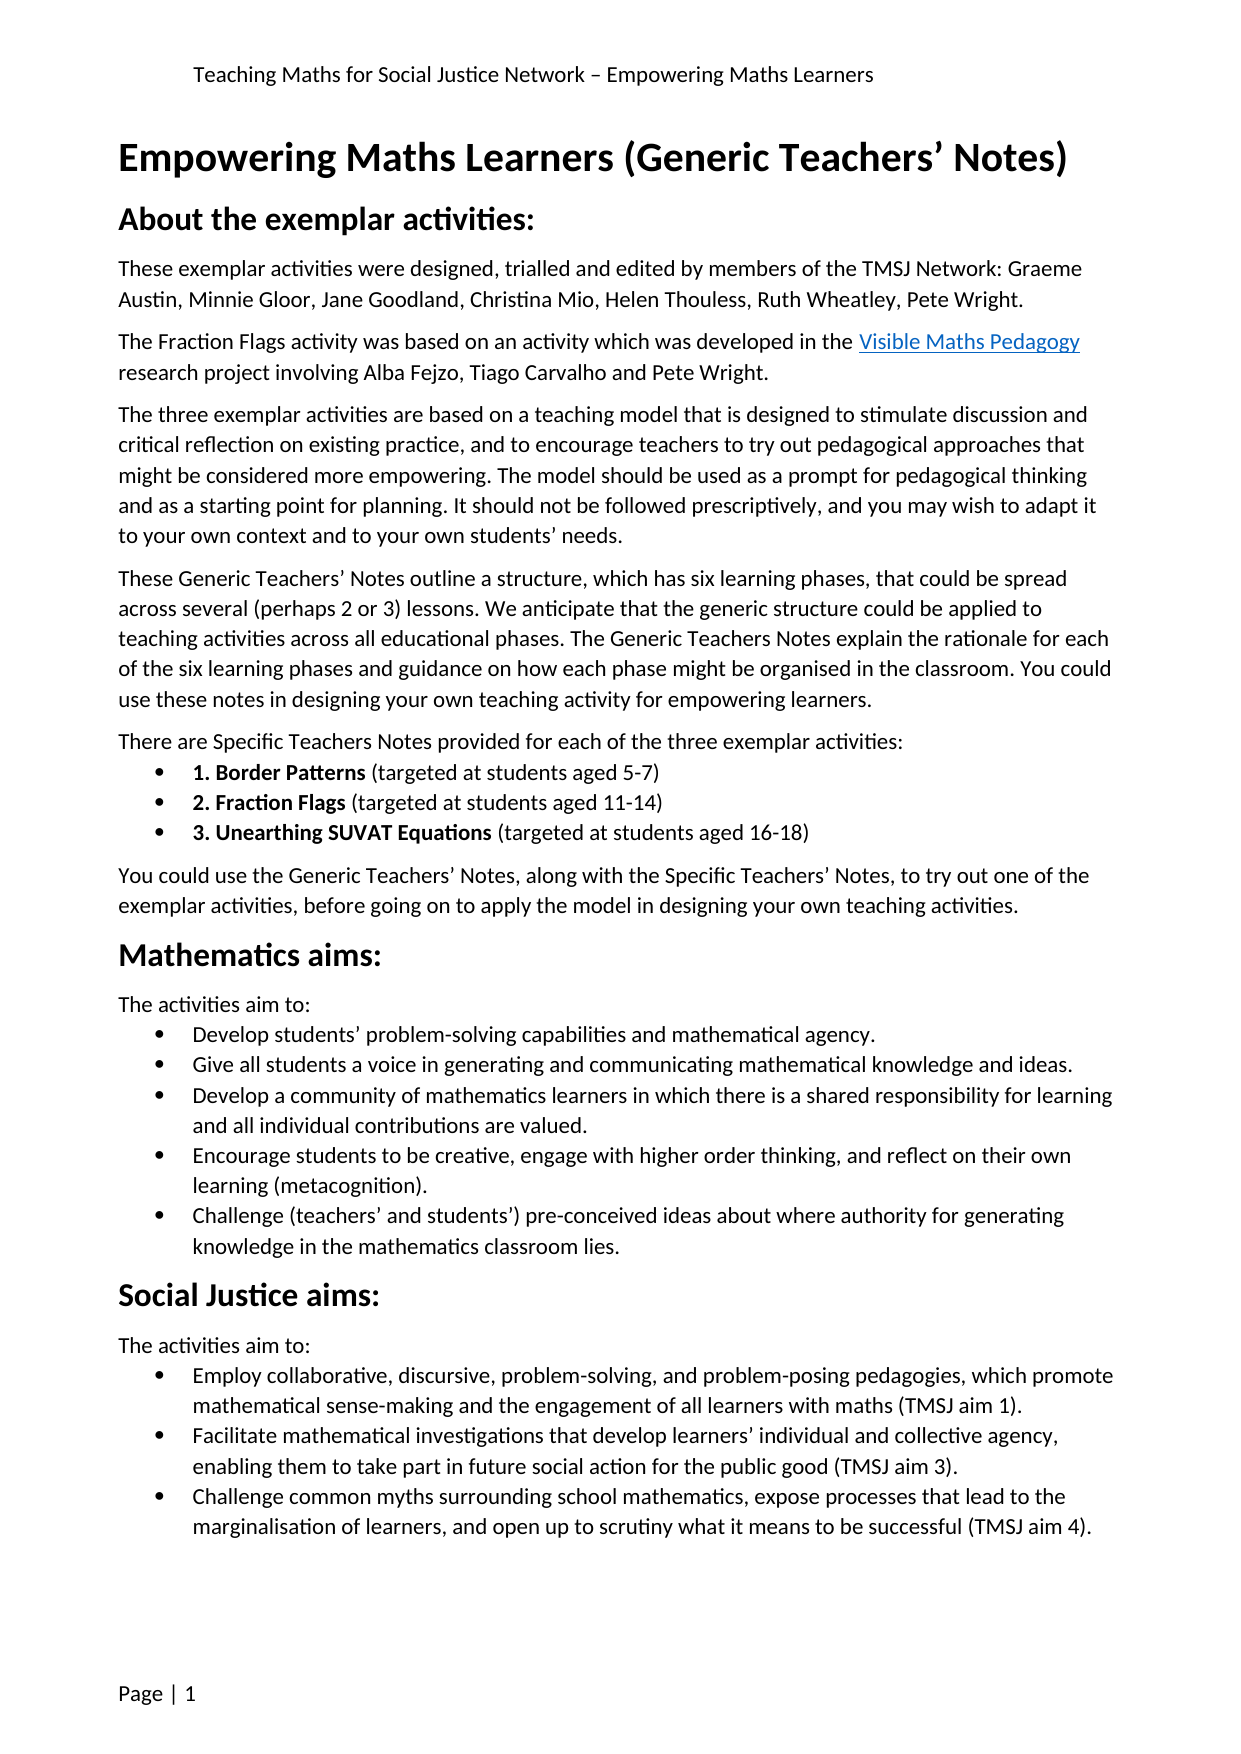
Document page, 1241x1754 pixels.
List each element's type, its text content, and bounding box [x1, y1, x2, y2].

subtitle Social Justice aims: [118, 1274, 1122, 1315]
text Give all students a voice in generating and communicating mathematical knowledge and ideas. [155, 1051, 1122, 1078]
text 1. Border Patterns (targeted at students aged 5-7) [155, 758, 1122, 786]
text Develop students’ problem-solving capabilities and mathematical agency. [155, 1020, 1122, 1048]
text The activities aim to: [118, 1331, 1122, 1359]
list These exemplar activities were designed, trialled and edited by members of the TMSJ Network: Graeme Austin, Minnie Gloor, Jane Goodland, Christina Mio, Helen Thouless, Ruth Wheatley, Pete Wright. [118, 254, 1122, 313]
text You could use the Generic Teachers’ Notes, along with the Specific Teachers’ Notes, to try out one of the exemplar activities, before going on to apply the model in designing your own teaching activities. [118, 861, 1122, 919]
text The three exemplar activities are based on a teaching model that is designed to stimulate discussion and critical reflection on existing practice, and to encourage teachers to try out pedagogical approaches that might be considered more empowering. The model should be used as a prompt for pedagogical thinking and as a starting point for planning. It should not be followed prescriptively, and you may wish to adapt it to your own context and to your own students’ needs. [118, 400, 1122, 549]
text Facilitate mathematical investigations that develop learners’ individual and collective agency, enabling them to take part in future social action for the public good (TMSJ aim 3). [155, 1422, 1122, 1480]
text Encourage students to be creative, engage with higher order thinking, and reflect on their own learning (metacognition). [155, 1141, 1122, 1199]
subtitle Empowering Maths Learners (Generic Teachers’ Notes) [118, 131, 1122, 181]
text Employ collaborative, discursive, problem-solving, and problem-posing pedagogies, which promote mathematical sense-making and the engagement of all learners with maths (TMSJ aim 1). [155, 1361, 1122, 1419]
text 3. Unearthing SUVAT Equations (targeted at students aged 16-18) [155, 818, 1122, 846]
text The activities aim to: [118, 990, 1122, 1018]
text These Generic Teachers’ Notes outline a structure, which has six learning phases, that could be spread across several (perhaps 2 or 3) lessons. We anticipate that the generic structure could be applied to teaching activities across all educational phases. The Generic Teachers Notes explain the rationale for each of the six learning phases and guidance on how each phase might be organised in the classroom. You could use these notes in designing your own teaching activity for empowering learners. [118, 564, 1122, 713]
text Challenge (teachers’ and students’) pre-conceived ideas about where authority for generating knowledge in the mathematics classroom lies. [155, 1202, 1122, 1260]
text There are Specific Teachers Notes provided for each of the three exemplar activities: [118, 727, 1122, 755]
text Develop a community of mathematics learners in which there is a shared responsibility for learning and all individual contributions are valued. [155, 1081, 1122, 1139]
subtitle About the exemplar activities: [118, 198, 1122, 239]
text 2. Fraction Flags (targeted at students aged 11-14) [155, 788, 1122, 816]
text Challenge common myths surrounding school mathematics, expose processes that lead to the marginalisation of learners, and open up to scrutiny what it means to be successful (TMSJ aim 4). [155, 1482, 1122, 1540]
subtitle Mathematics aims: [118, 934, 1122, 974]
list The Fraction Flags activity was based on an activity which was developed in the Visible Maths Pedagogy research project involving Alba Fejzo, Tiago Carvalho and Pete Wright. [118, 327, 1122, 386]
